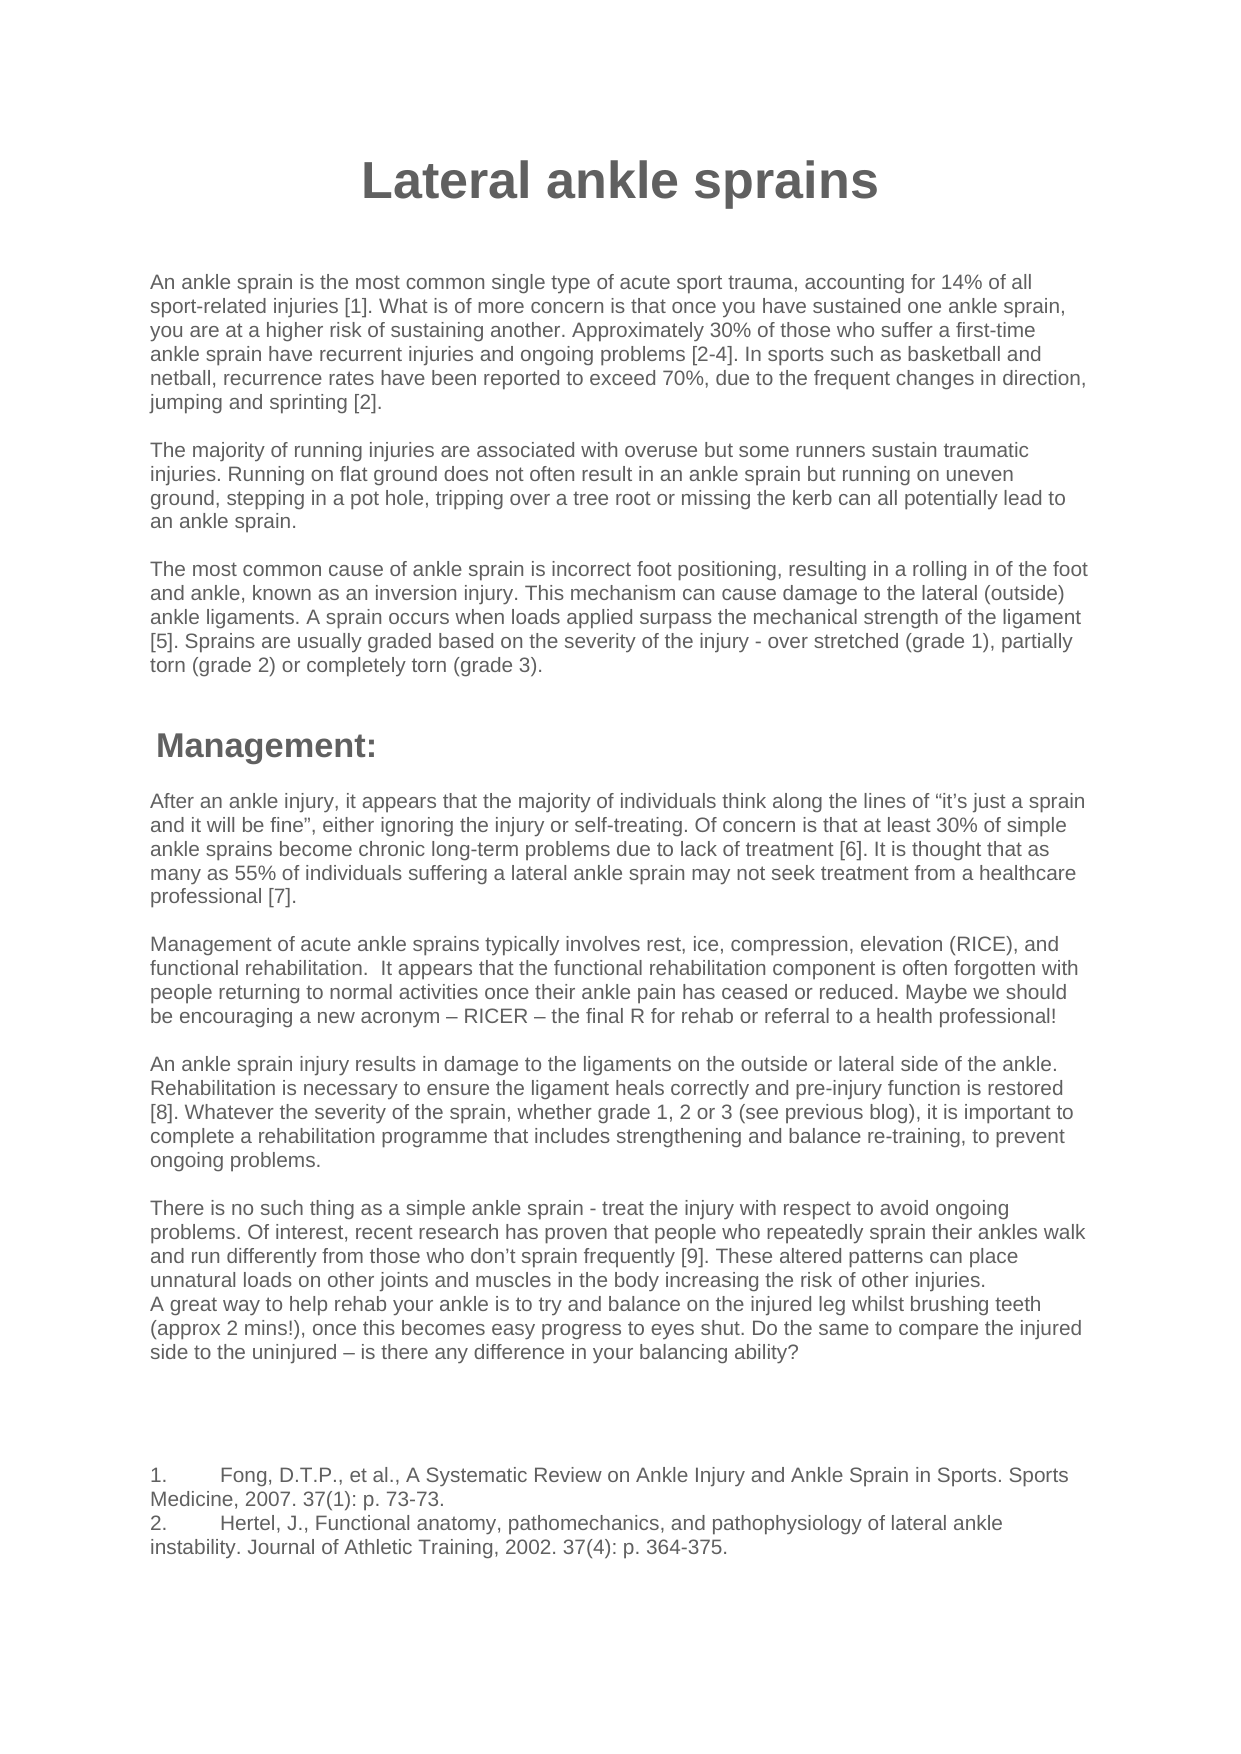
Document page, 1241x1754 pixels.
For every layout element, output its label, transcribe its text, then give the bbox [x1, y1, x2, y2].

text A great way to help rehab your ankle is to try and balance on the injured leg whilst brushing teeth (approx 2 mins!), once this becomes easy progress to eyes shut. Do the same to compare the injured side to the uninjured – is there any difference in your balancing ability? [150, 1292, 1090, 1363]
text There is no such thing as a simple ankle sprain - treat the injury with respect to avoid ongoing problems. Of interest, recent research has proven that people who repeatedly sprain their ankles walk and run differently from those who don’t sprain frequently [9]. These altered patterns can place unnatural loads on other joints and muscles in the body increasing the risk of other injuries. [150, 1196, 1090, 1292]
text An ankle sprain is the most common single type of acute sport trauma, accounting for 14% of all sport-related injuries [1]. What is of more concern is that once you have sustained one ankle sprain, you are at a higher risk of sustaining another. Approximately 30% of those who suffer a first-time ankle sprain have recurrent injuries and ongoing problems [2-4]. In sports such as basketball and netball, recurrence rates have been reported to exceed 70%, due to the frequent changes in direction, jumping and sprinting [2]. [150, 270, 1090, 413]
text 2. Hertel, J., Functional anatomy, pathomechanics, and pathophysiology of lateral ankle instability. Journal of Athletic Training, 2002. 37(4): p. 364-375. [150, 1511, 1090, 1559]
text Management of acute ankle sprains typically involves rest, ice, compression, elevation (RICE), and functional rehabilitation. It appears that the functional rehabilitation component is often forgotten with people returning to normal activities once their ankle pain has ceased or reduced. Maybe we should be encouraging a new acronym – RICER – the final R for rehab or referral to a health professional! [150, 932, 1090, 1028]
text 1. Fong, D.T.P., et al., A Systematic Review on Ankle Injury and Ankle Sprain in Sports. Sports Medicine, 2007. 37(1): p. 73-73. [150, 1463, 1090, 1511]
text Lateral ankle sprains [150, 150, 1090, 210]
text Management: [150, 725, 1090, 764]
text The most common cause of ankle sprain is incorrect foot positioning, resulting in a rolling in of the foot and ankle, known as an inversion injury. This mechanism can cause damage to the lateral (outside) ankle ligaments. A sprain occurs when loads applied surpass the mechanical strength of the ligament [5]. Sprains are usually graded based on the severity of the injury - over stretched (grade 1), partially torn (grade 2) or completely torn (grade 3). [150, 557, 1090, 677]
text An ankle sprain injury results in damage to the ligaments on the outside or lateral side of the ankle. Rehabilitation is necessary to ensure the ligament heals correctly and pre-injury function is restored [8]. Whatever the severity of the sprain, whether grade 1, 2 or 3 (see previous blog), it is important to complete a rehabilitation programme that includes strengthening and balance re-training, to prevent ongoing problems. [150, 1052, 1090, 1172]
text The majority of running injuries are associated with overuse but some runners sustain traumatic injuries. Running on flat ground does not often result in an ankle sprain but running on uneven ground, stepping in a pot hole, tripping over a tree root or missing the kerb can all potentially lead to an ankle sprain. [150, 437, 1090, 533]
text After an ankle injury, it appears that the majority of individuals think along the lines of “it’s just a sprain and it will be fine”, either ignoring the injury or self-treating. Of concern is that at least 30% of simple ankle sprains become chronic long-term problems due to lack of treatment [6]. It is thought that as many as 55% of individuals suffering a lateral ankle sprain may not seek treatment from a healthcare professional [7]. [150, 788, 1090, 908]
